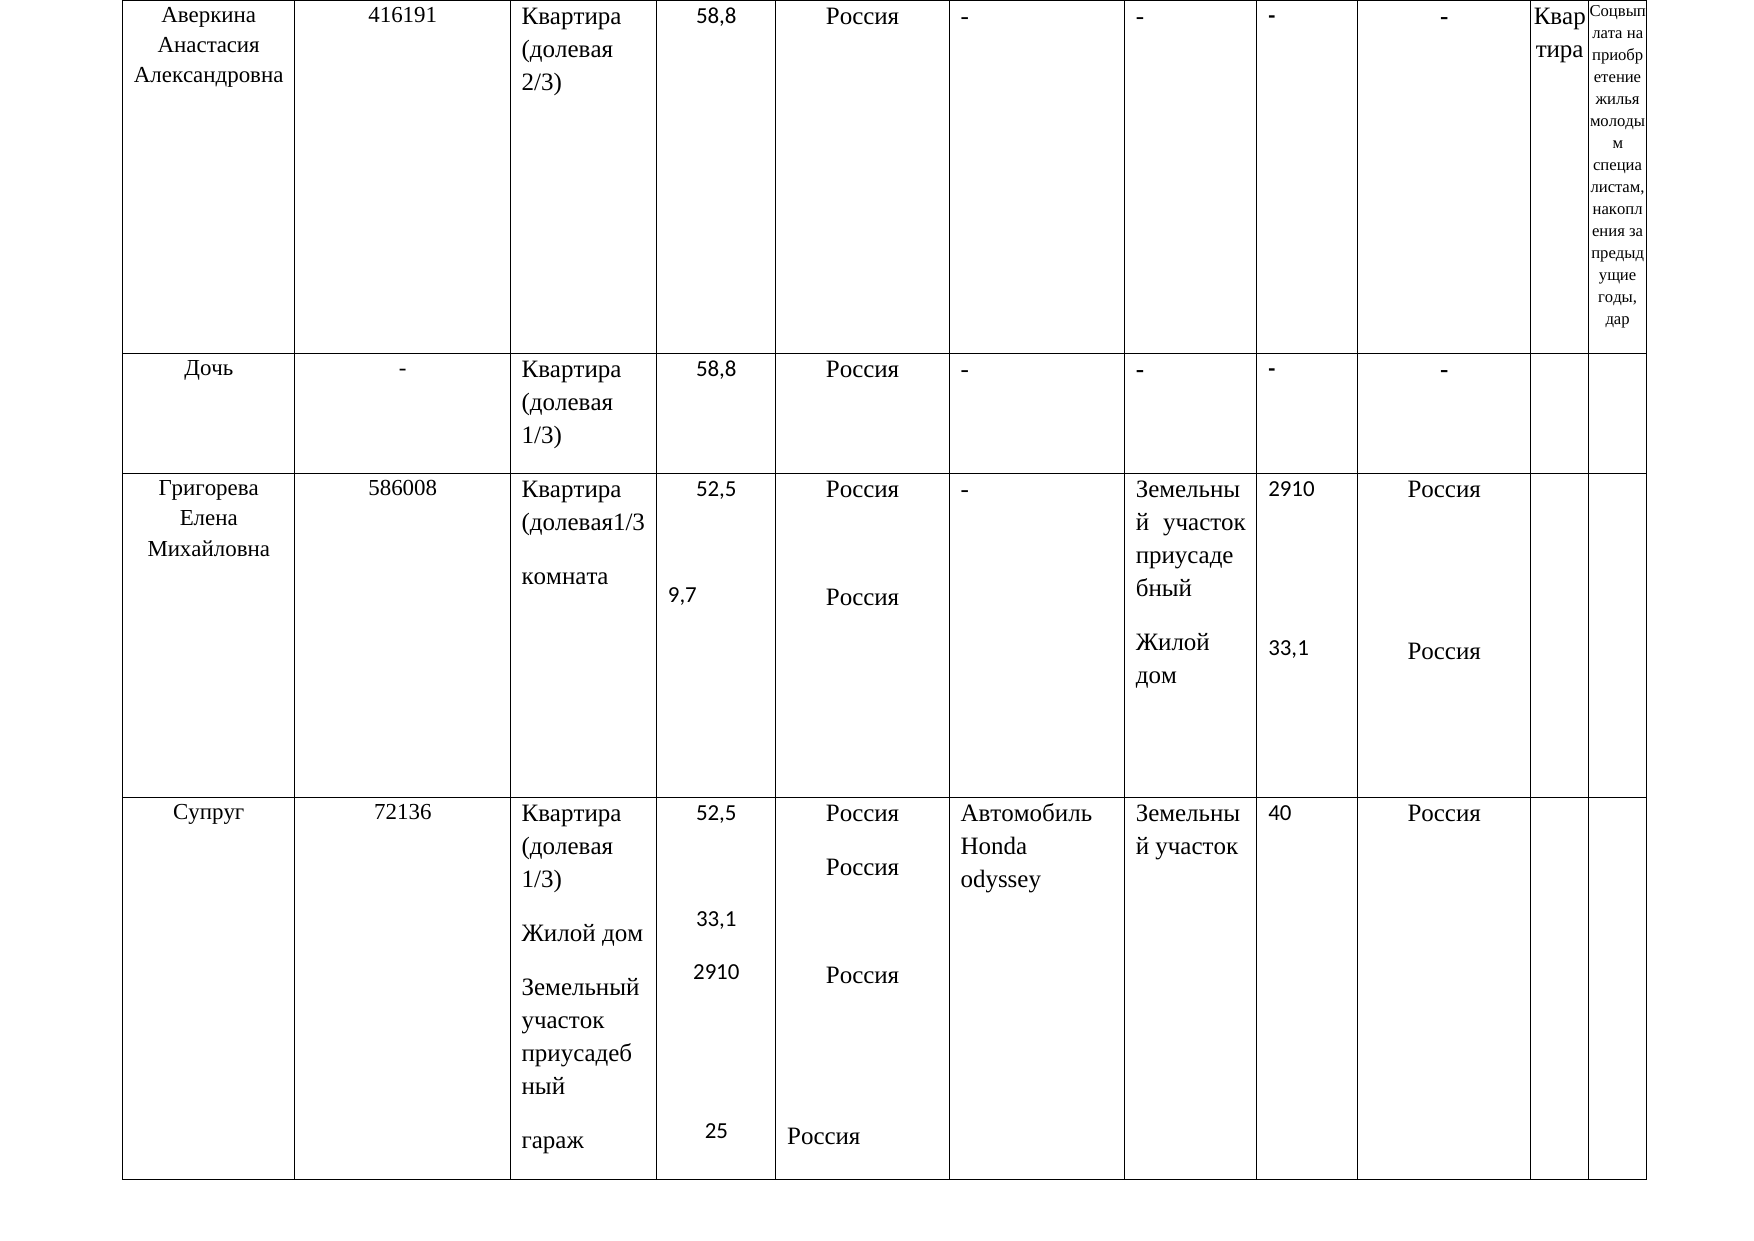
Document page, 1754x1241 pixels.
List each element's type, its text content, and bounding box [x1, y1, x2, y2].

table_cell [1531, 798, 1588, 1178]
table_cell 52,5 33,1 2910 25 [657, 798, 775, 1178]
table_cell Аверкина Анастасия Александровна [123, 1, 294, 353]
table_cell Россия [776, 1, 949, 353]
table_cell Соцвыплата на приобретение жилья молодым специалистам, накопления за предыдущие годы, дар [1589, 1, 1646, 353]
table_cell Супруг [123, 798, 294, 1178]
table_cell - [950, 1, 1124, 353]
table_cell Дочь [123, 354, 294, 473]
table_cell - [950, 474, 1124, 797]
table_cell [1531, 354, 1588, 473]
table_cell Григорева Елена Михайловна [123, 474, 294, 797]
table_cell Квартира (долевая 1/3) Жилой дом Земельный участок приусадебный гараж [511, 798, 656, 1178]
table_cell Россия [776, 354, 949, 473]
table_cell Квартира [1531, 1, 1588, 353]
table_cell Земельный участок [1125, 798, 1256, 1178]
table_cell 416191 [295, 1, 510, 353]
table_cell Россия Россия [776, 474, 949, 797]
table_cell 58,8 [657, 354, 775, 473]
table_cell 52,5 9,7 [657, 474, 775, 797]
table_cell Автомобиль Honda odyssey [950, 798, 1124, 1178]
table_cell 2910 33,1 [1257, 474, 1357, 797]
table_cell Россия Россия Россия Россия [776, 798, 949, 1178]
table_cell 58,8 [657, 1, 775, 353]
table_cell - [950, 354, 1124, 473]
table_cell [1589, 474, 1646, 797]
table_cell - [1125, 354, 1256, 473]
table_cell - [1358, 354, 1530, 473]
table_cell 586008 [295, 474, 510, 797]
table_cell Квартира (долевая 1/3) [511, 354, 656, 473]
table_cell - [1257, 1, 1357, 353]
table_cell Россия Россия [1358, 474, 1530, 797]
table_cell [1531, 474, 1588, 797]
table_cell Квартира (долевая1/3 комната [511, 474, 656, 797]
table_cell Земельный участок приусадебный Жилой дом [1125, 474, 1256, 797]
table_cell [1589, 354, 1646, 473]
table_cell Россия [1358, 798, 1530, 1178]
table_cell - [295, 354, 510, 473]
table_cell - [1125, 1, 1256, 353]
table_cell 40 [1257, 798, 1357, 1178]
table_cell - [1358, 1, 1530, 353]
table_cell [1589, 798, 1646, 1178]
table_cell - [1257, 354, 1357, 473]
table_cell 72136 [295, 798, 510, 1178]
table_cell Квартира (долевая 2/3) [511, 1, 656, 353]
